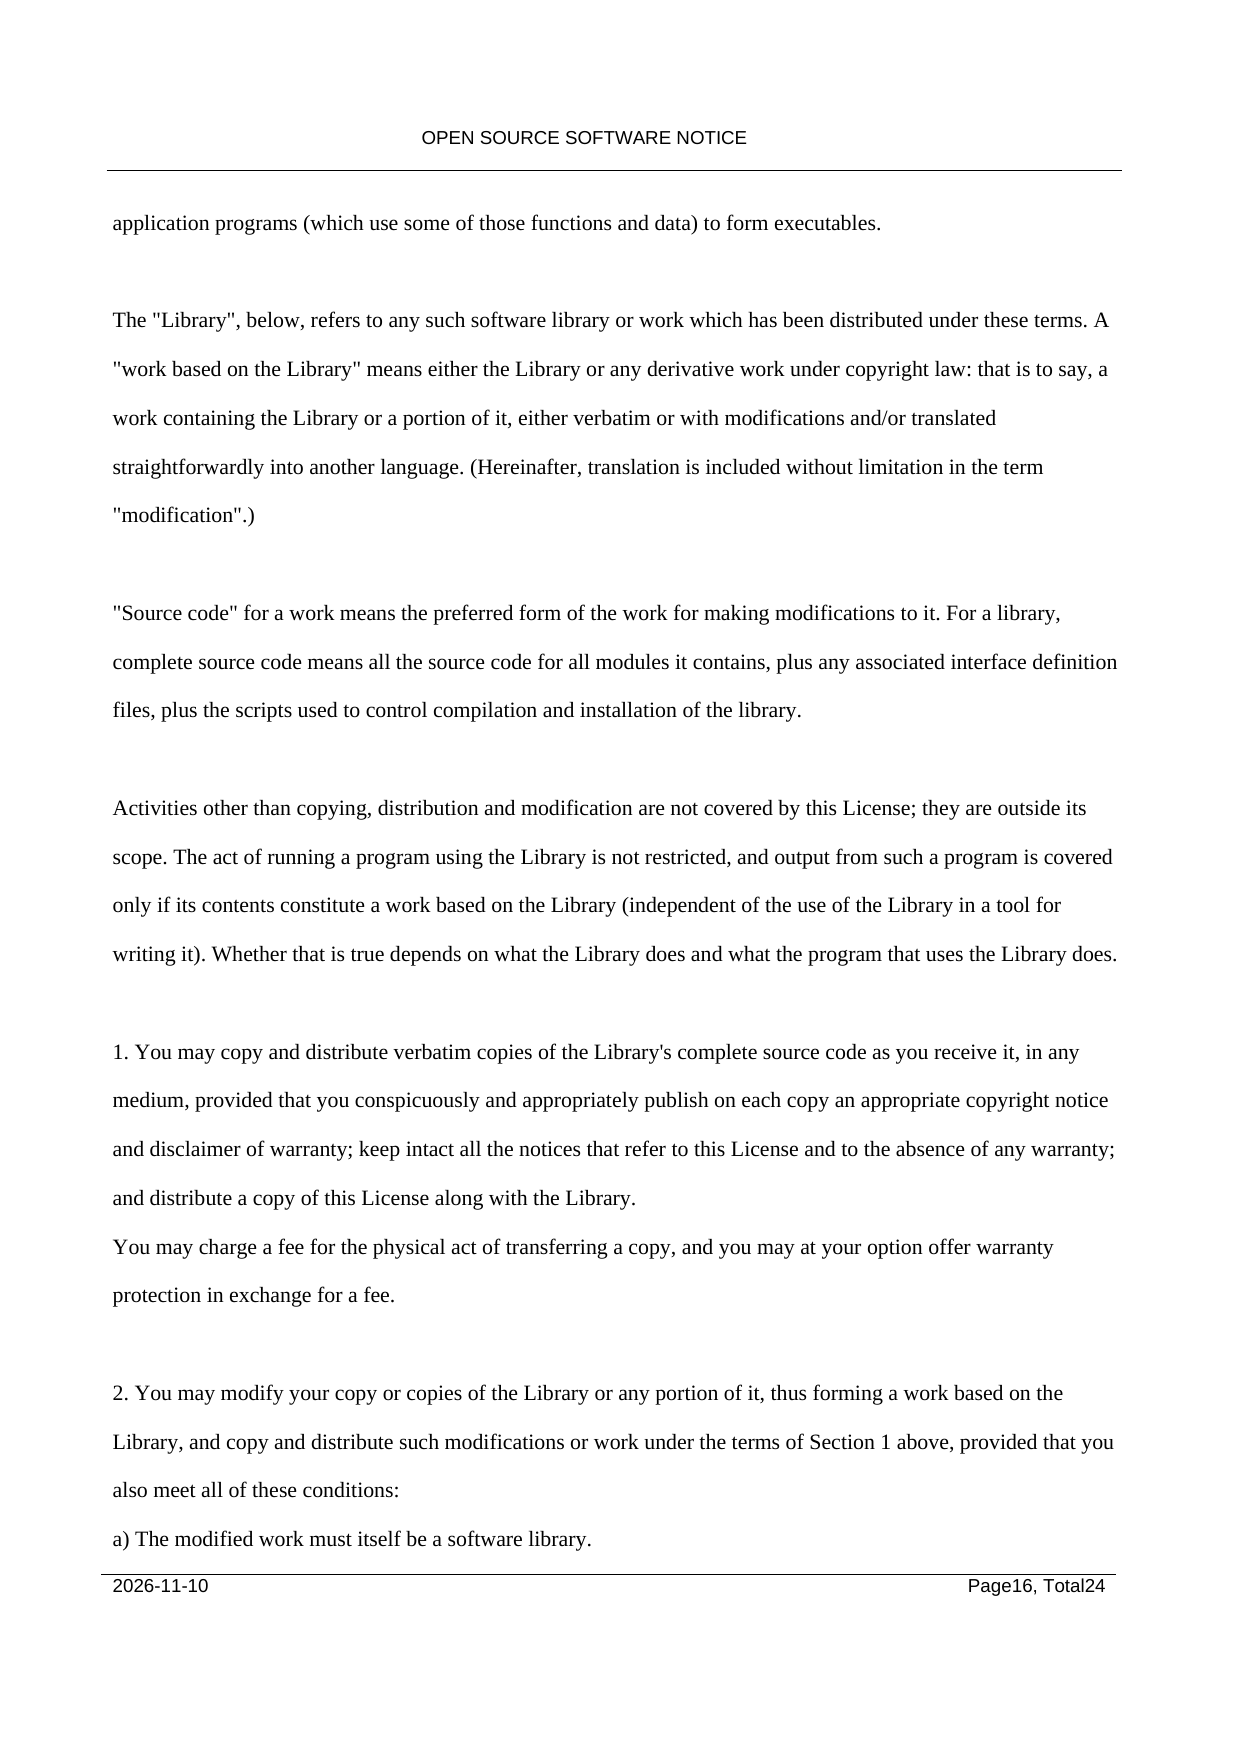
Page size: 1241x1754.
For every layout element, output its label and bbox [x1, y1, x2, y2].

text [112, 206, 1128, 1555]
